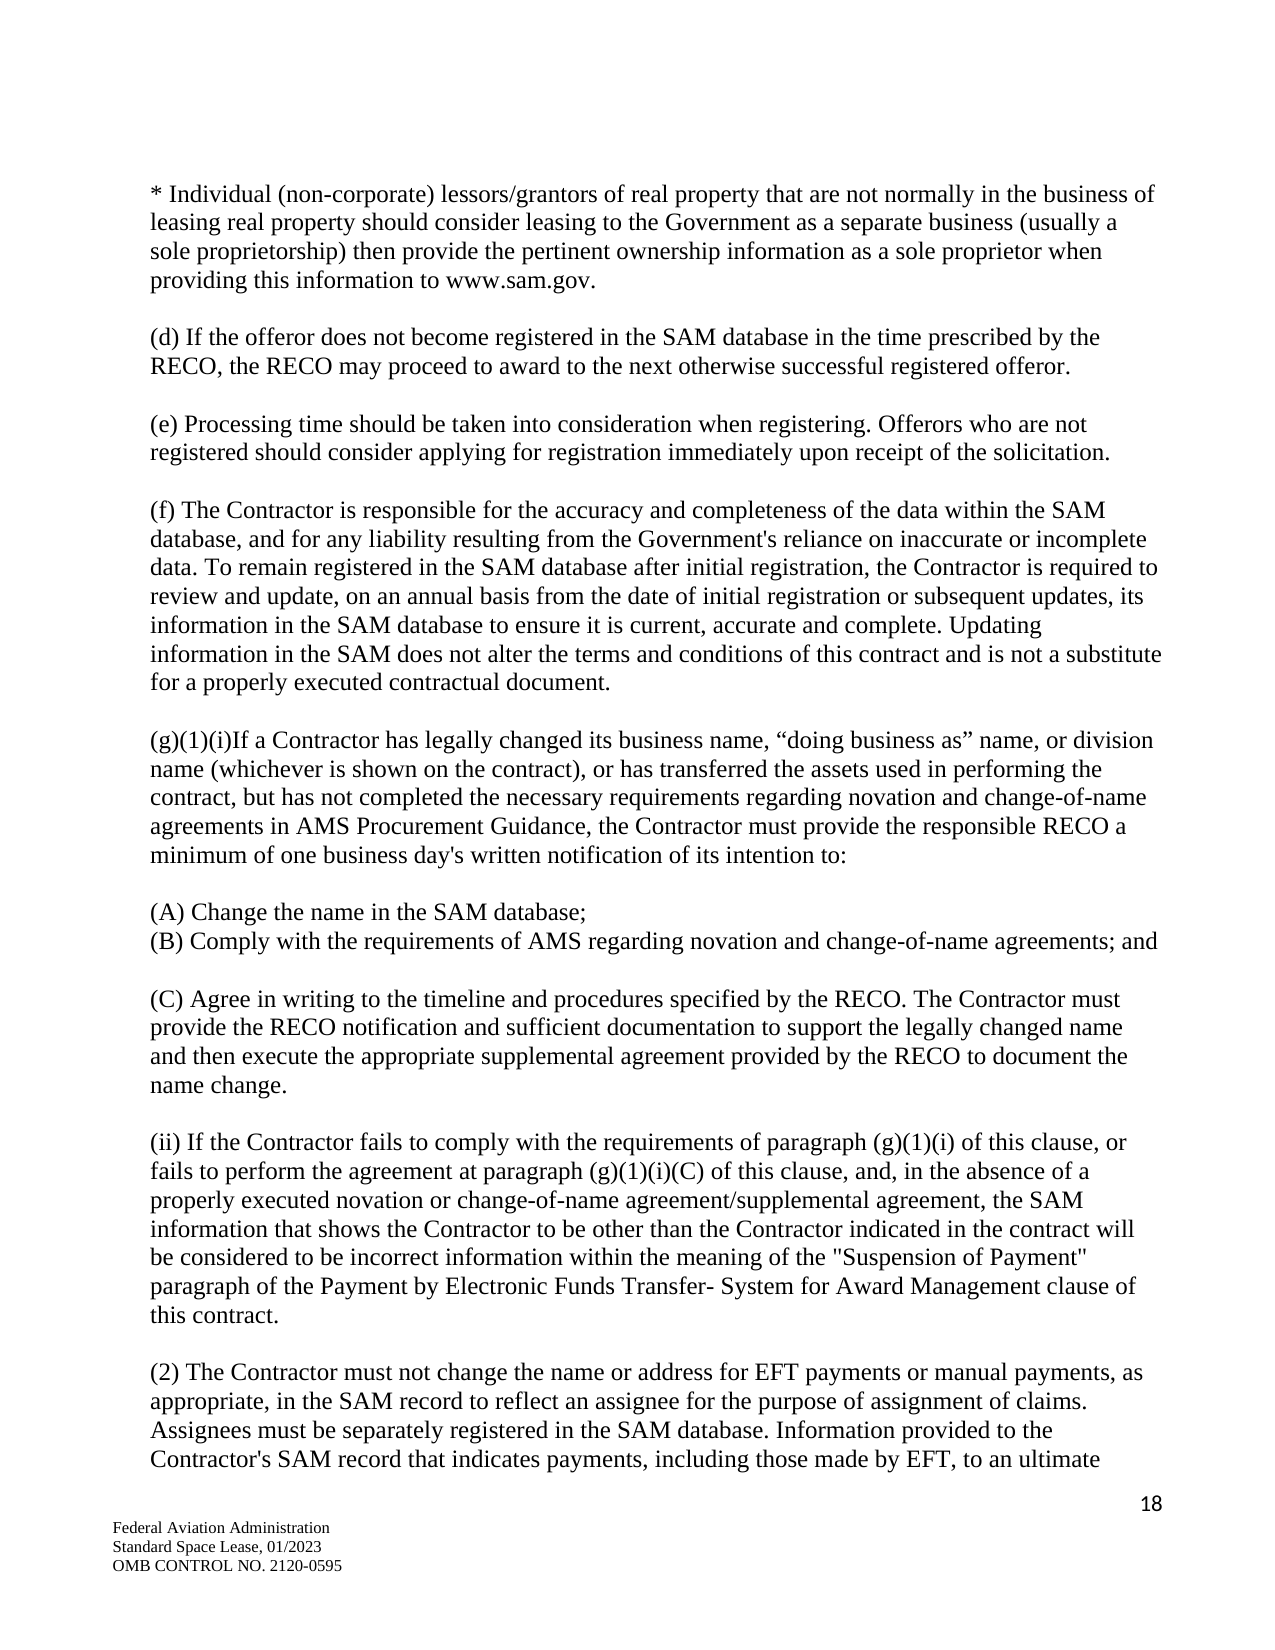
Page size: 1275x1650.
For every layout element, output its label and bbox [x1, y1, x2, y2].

list [112, 150, 1162, 1472]
